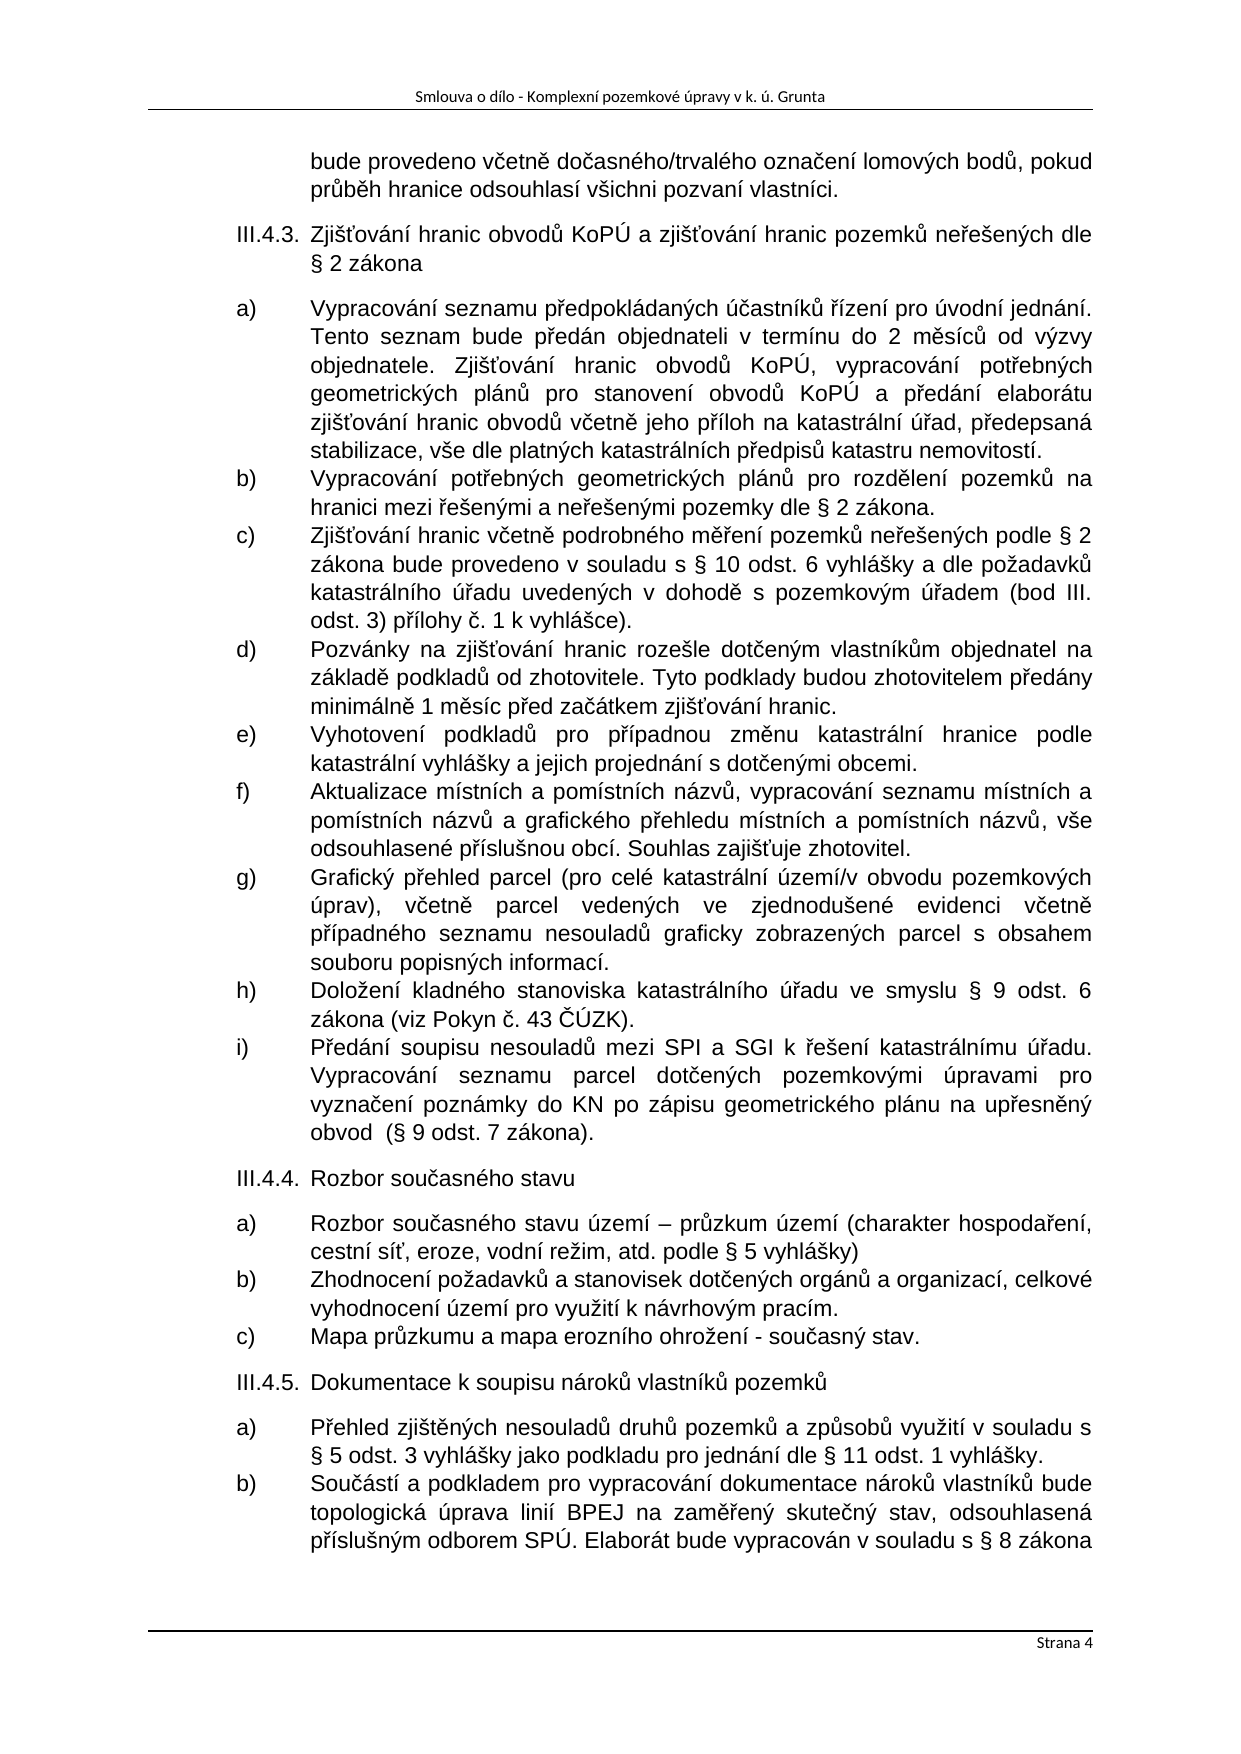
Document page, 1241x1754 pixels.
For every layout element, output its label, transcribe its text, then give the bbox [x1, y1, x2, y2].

text Zjišťování hranic včetně podrobného měření pozemků neřešených podle § 2 zákona bude provedeno v souladu s § 10 odst. 6 vyhlášky a dle požadavků katastrálního úřadu uvedených v dohodě s pozemkovým úřadem (bod III. odst. 3) přílohy č. 1 k vyhlášce). [236, 522, 1093, 634]
text Vypracování potřebných geometrických plánů pro rozdělení pozemků na hranici mezi řešenými a neřešenými pozemky dle § 2 zákona. [236, 465, 1093, 520]
text Rozbor současného stavu [236, 1164, 1093, 1191]
text Pozvánky na zjišťování hranic rozešle dotčeným vlastníkům objednatel na základě podkladů od zhotovitele. Tyto podklady budou zhotovitelem předány minimálně 1 měsíc před začátkem zjišťování hranic. [236, 636, 1093, 719]
text Aktualizace místních a pomístních názvů, vypracování seznamu místních a pomístních názvů a grafického přehledu místních a pomístních názvů, vše odsouhlasené příslušnou obcí. Souhlas zajišťuje zhotovitel. [236, 778, 1093, 861]
text Zjišťování hranic obvodů KoPÚ a zjišťování hranic pozemků neřešených dle § 2 zákona [236, 221, 1093, 276]
text Vyhotovení podkladů pro případnou změnu katastrální hranice podle katastrální vyhlášky a jejich projednání s dotčenými obcemi. [236, 721, 1093, 776]
text Doložení kladného stanoviska katastrálního úřadu ve smyslu § 9 odst. 6 zákona (viz Pokyn č. 43 ČÚZK). [236, 977, 1093, 1032]
text Zhodnocení požadavků a stanovisek dotčených orgánů a organizací, celkové vyhodnocení území pro využití k návrhovým pracím. [236, 1266, 1093, 1321]
text Předání soupisu nesouladů mezi SPI a SGI k řešení katastrálnímu úřadu. Vypracování seznamu parcel dotčených pozemkovými úpravami pro vyznačení poznámky do KN po zápisu geometrického plánu na upřesněný obvod (§ 9 odst. 7 zákona). [236, 1034, 1093, 1146]
text Vypracování seznamu předpokládaných účastníků řízení pro úvodní jednání. Tento seznam bude předán objednateli v termínu do 2 měsíců od výzvy objednatele. Zjišťování hranic obvodů KoPÚ, vypracování potřebných geometrických plánů pro stanovení obvodů KoPÚ a předání elaborátu zjišťování hranic obvodů včetně jeho příloh na katastrální úřad, předepsaná stabilizace, vše dle platných katastrálních předpisů katastru nemovitostí. [236, 295, 1093, 463]
text Mapa průzkumu a mapa erozního ohrožení - současný stav. [236, 1323, 1093, 1350]
text Dokumentace k soupisu nároků vlastníků pozemků [236, 1368, 1093, 1395]
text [236, 1470, 1093, 1554]
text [236, 148, 1093, 202]
text Rozbor současného stavu území – průzkum území (charakter hospodaření, cestní síť, eroze, vodní režim, atd. podle § 5 vyhlášky) [236, 1209, 1093, 1264]
text Grafický přehled parcel (pro celé katastrální území/v obvodu pozemkových úprav), včetně parcel vedených ve zjednodušené evidenci včetně případného seznamu nesouladů graficky zobrazených parcel s obsahem souboru popisných informací. [236, 863, 1093, 975]
text Přehled zjištěných nesouladů druhů pozemků a způsobů využití v souladu s § 5 odst. 3 vyhlášky jako podkladu pro jednání dle § 11 odst. 1 vyhlášky. [236, 1413, 1093, 1468]
